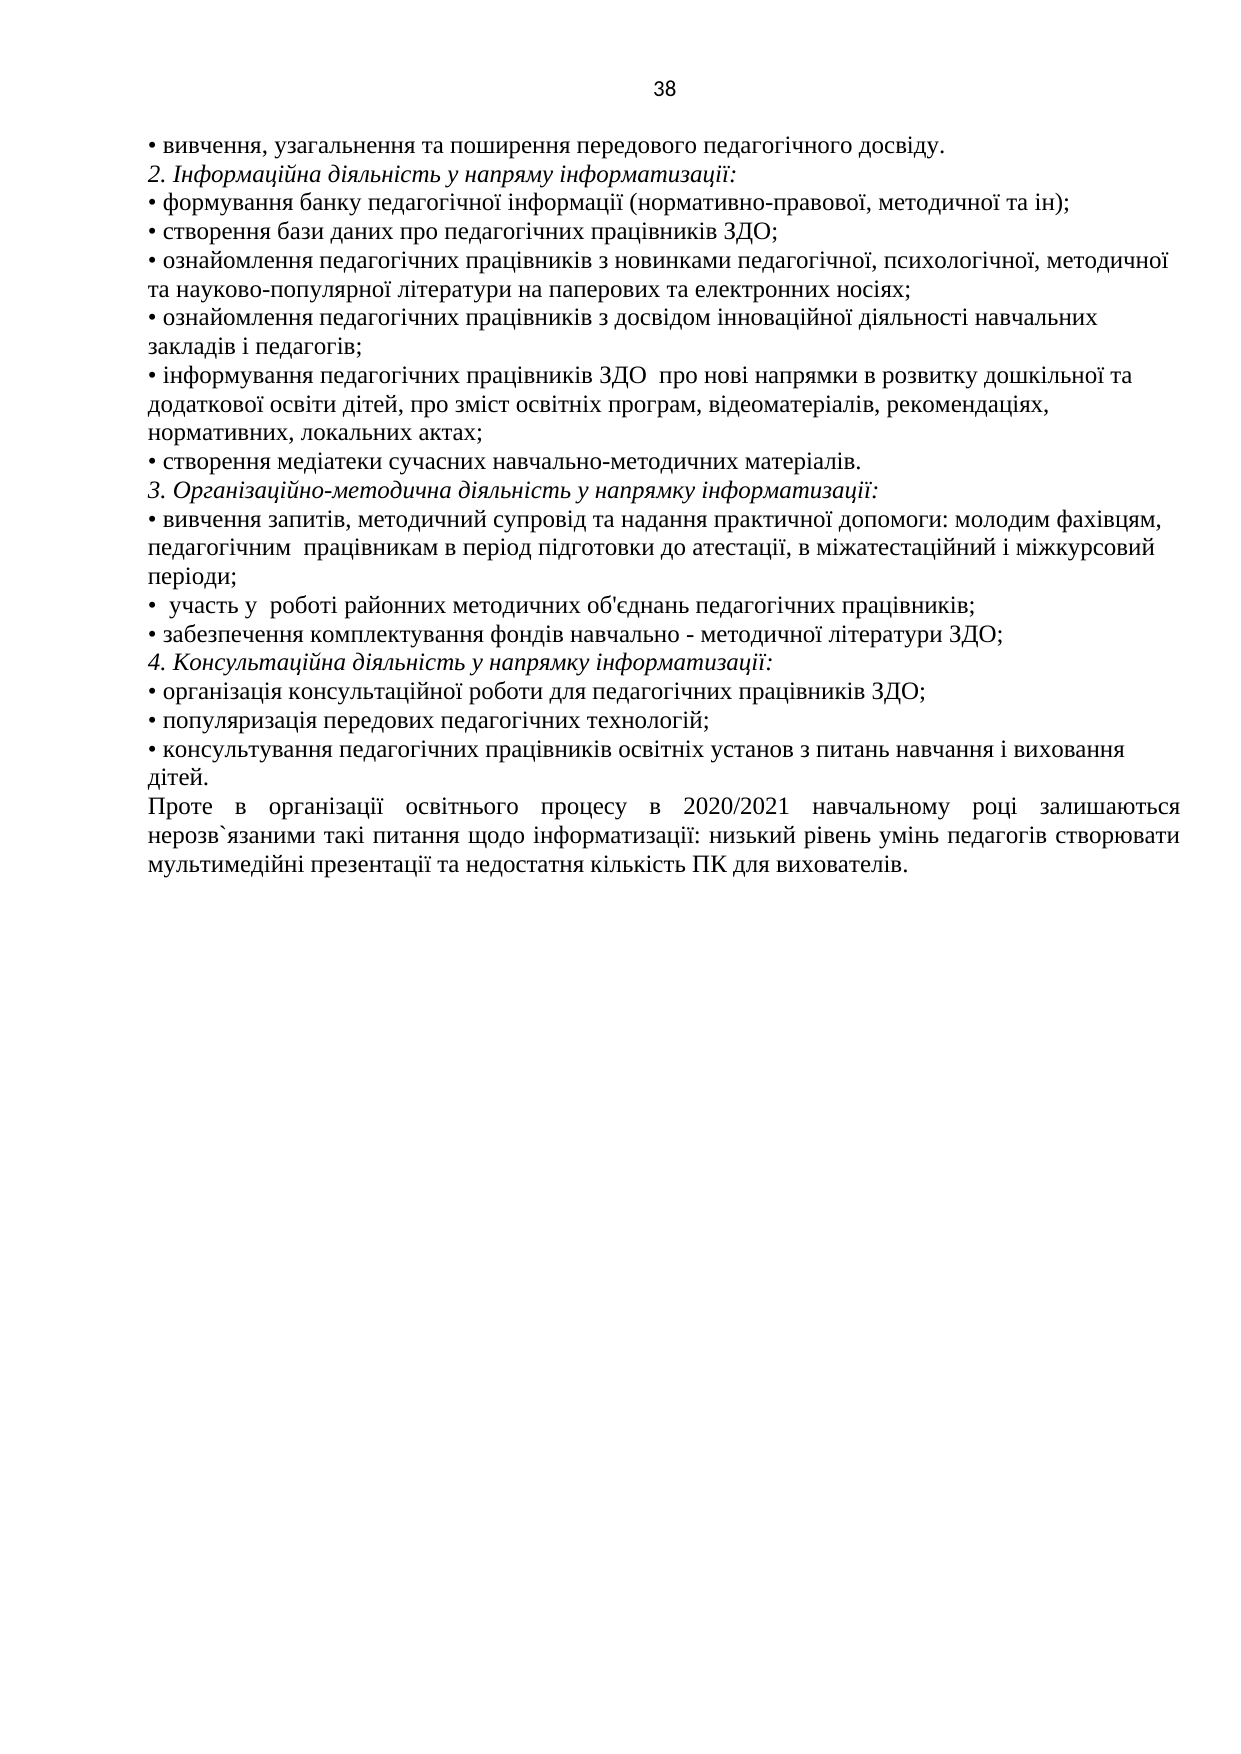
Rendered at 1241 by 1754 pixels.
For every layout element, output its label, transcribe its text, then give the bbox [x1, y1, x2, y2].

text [148, 130, 1181, 791]
text Проте в організації освітнього процесу в 2020/2021 навчальному році залишаються нерозв`язаними такі питання щодо інформатизації: низький рівень умінь педагогів створювати мультимедійні презентації та недостатня кількість ПК для вихователів. [148, 791, 1181, 877]
